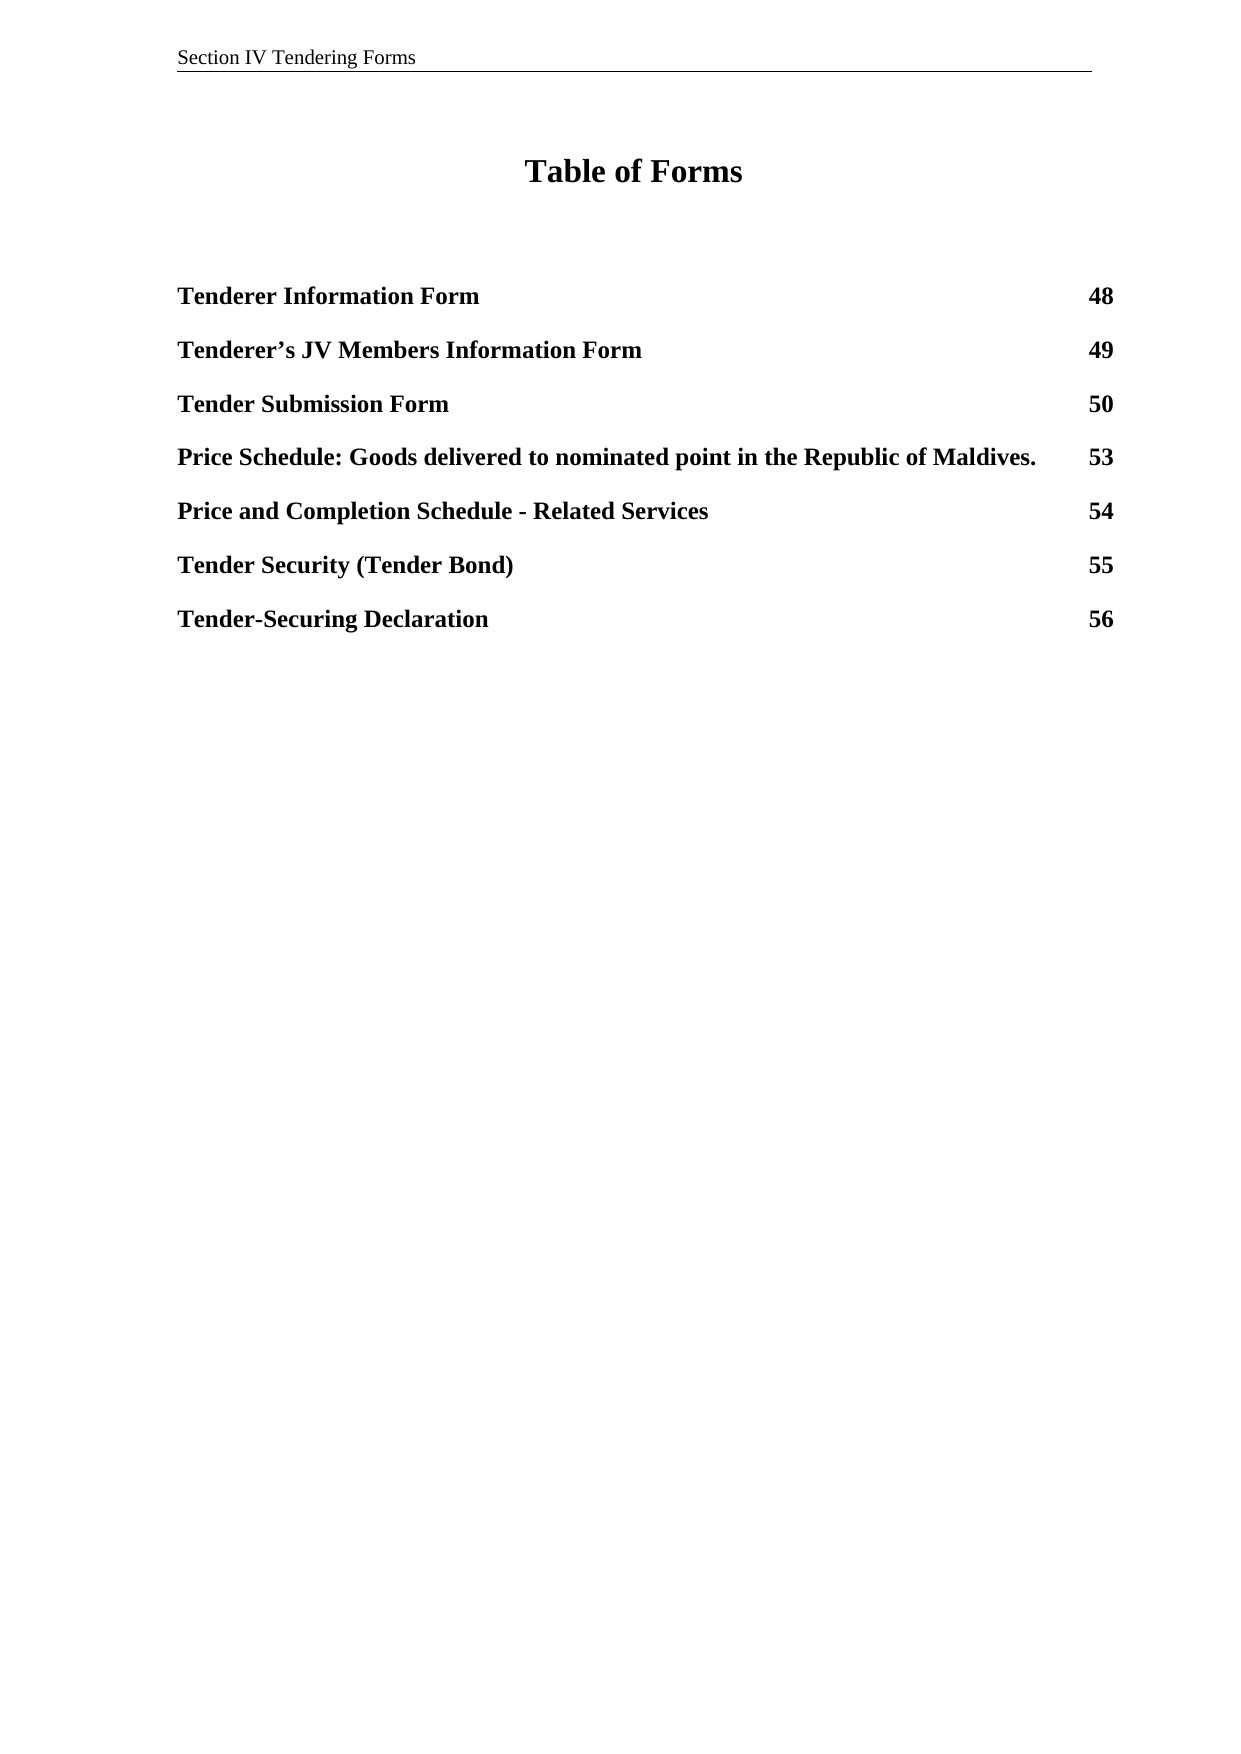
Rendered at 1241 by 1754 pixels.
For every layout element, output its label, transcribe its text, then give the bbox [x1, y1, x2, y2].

text Table of Forms [177, 151, 1090, 189]
